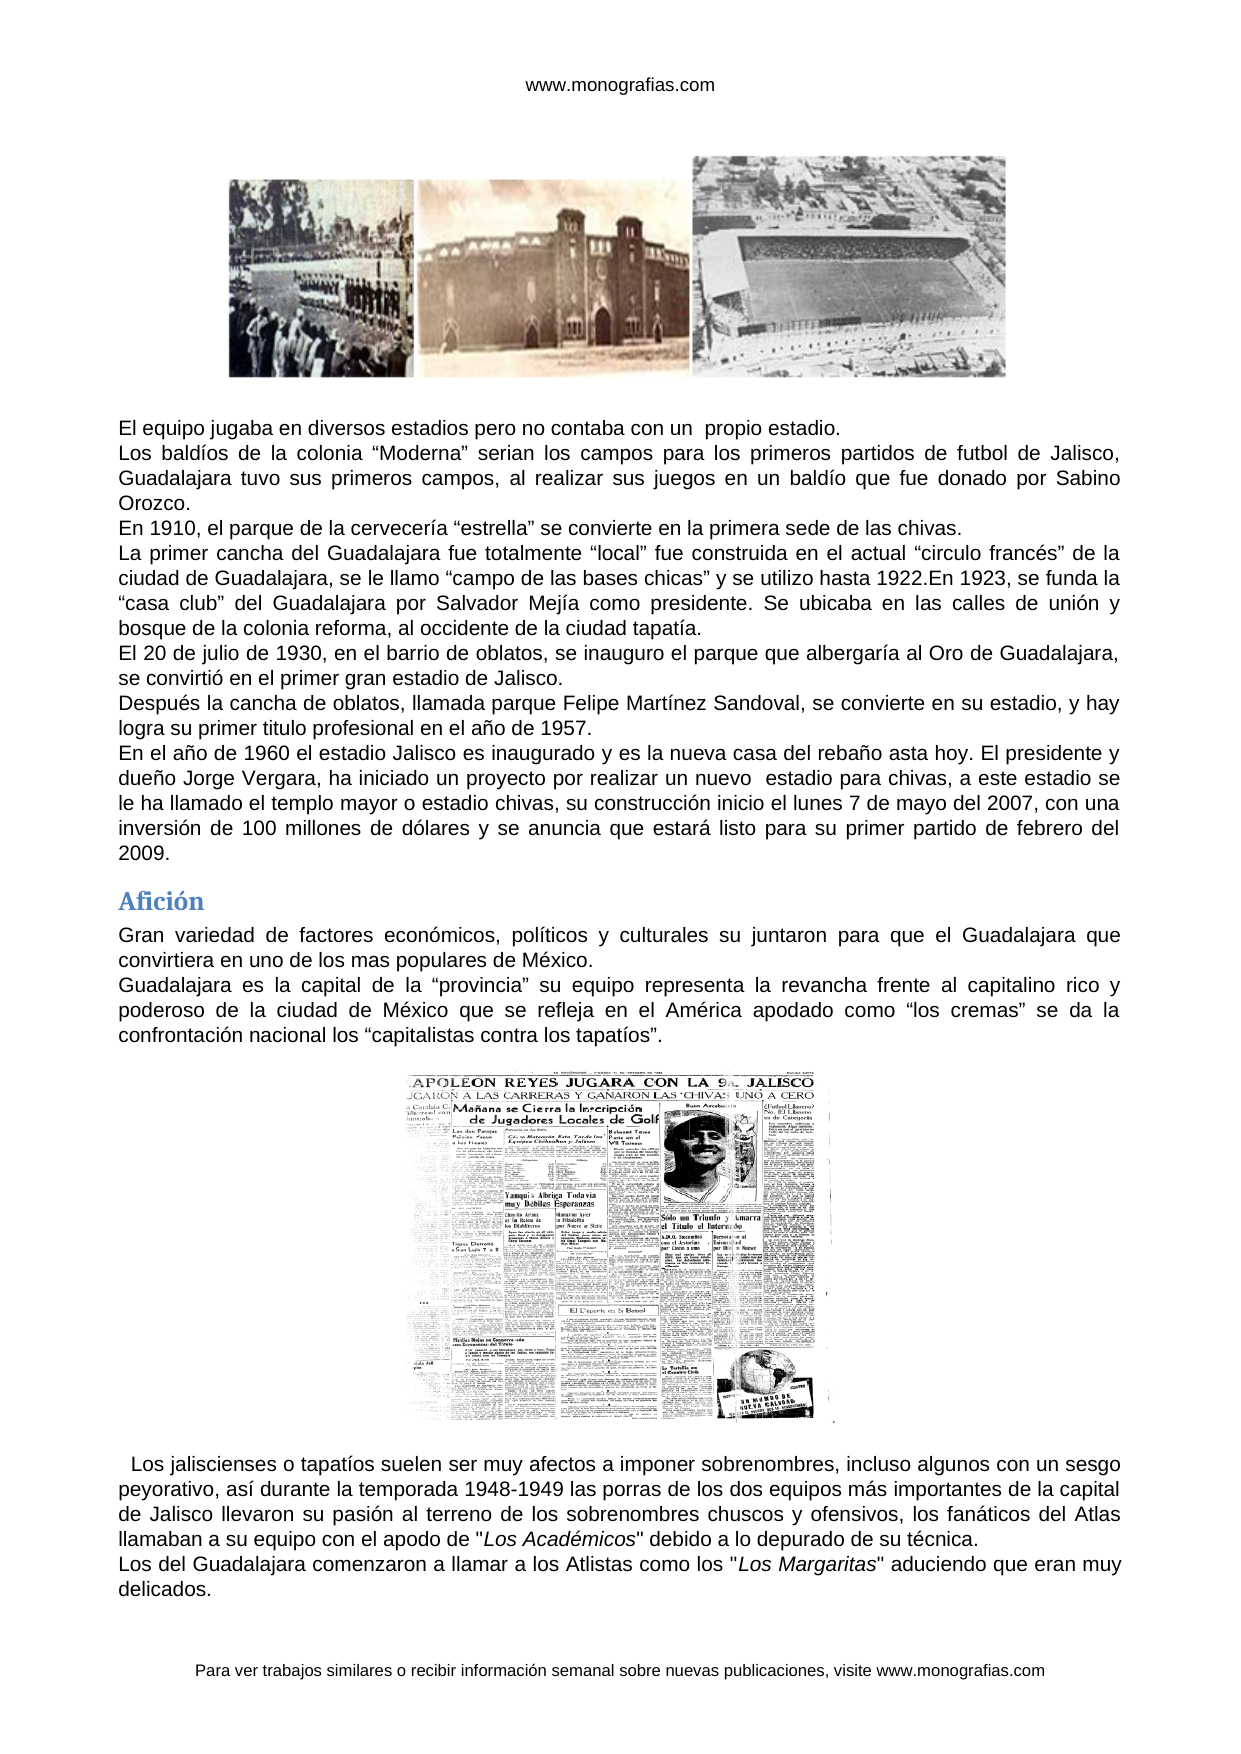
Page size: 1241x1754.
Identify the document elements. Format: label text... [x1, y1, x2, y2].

text Los baldíos de la colonia “Moderna” serian los campos para los primeros partidos de futbol de Jalisco, Guadalajara tuvo sus primeros campos, al realizar sus juegos en un baldío que fue donado por Sabino Orozco. [118, 440, 1122, 515]
text El equipo jugaba en diversos estadios pero no contaba con un propio estadio. [118, 415, 1122, 440]
subtitle Afición [118, 886, 1122, 917]
text En 1910, el parque de la cervecería “estrella” se convierte en la primera sede de las chivas. [118, 515, 1122, 540]
picture [221, 147, 1020, 390]
text Los del Guadalajara comenzaron a llamar a los Atlistas como los "Los Margaritas" aduciendo que eran muy delicados. [118, 1551, 1122, 1601]
text Los jaliscienses o tapatíos suelen ser muy afectos a imponer sobrenombres, incluso algunos con un sesgo peyorativo, así durante la temporada 1948-1949 las porras de los dos equipos más importantes de la capital de Jalisco llevaron su pasión al terreno de los sobrenombres chuscos y ofensivos, los fanáticos del Atlas llamaban a su equipo con el apodo de "Los Académicos" debido a lo depurado de su técnica. [118, 1451, 1122, 1551]
text El 20 de julio de 1930, en el barrio de oblatos, se inauguro el parque que albergaría al Oro de Guadalajara, se convirtió en el primer gran estadio de Jalisco. [118, 640, 1122, 690]
text Después la cancha de oblatos, llamada parque Felipe Martínez Sandoval, se convierte en su estadio, y hay logra su primer titulo profesional en el año de 1957. [118, 690, 1122, 740]
text En el año de 1960 el estadio Jalisco es inaugurado y es la nueva casa del rebaño asta hoy. El presidente y dueño Jorge Vergara, ha iniciado un proyecto por realizar un nuevo estadio para chivas, a este estadio se le ha llamado el templo mayor o estadio chivas, su construcción inicio el lunes 7 de mayo del 2007, con una inversión de 100 millones de dólares y se anuncia que estará listo para su primer partido de febrero del 2009. [118, 740, 1122, 865]
picture [405, 1071, 835, 1423]
text La primer cancha del Guadalajara fue totalmente “local” fue construida en el actual “circulo francés” de la ciudad de Guadalajara, se le llamo “campo de las bases chicas” y se utilizo hasta 1922.En 1923, se funda la “casa club” del Guadalajara por Salvador Mejía como presidente. Se ubicaba en las calles de unión y bosque de la colonia reforma, al occidente de la ciudad tapatía. [118, 540, 1122, 640]
text Guadalajara es la capital de la “provincia” su equipo representa la revancha frente al capitalino rico y poderoso de la ciudad de México que se refleja en el América apodado como “los cremas” se da la confrontación nacional los “capitalistas contra los tapatíos”. [118, 971, 1122, 1046]
text Gran variedad de factores económicos, políticos y culturales su juntaron para que el Guadalajara que convirtiera en uno de los mas populares de México. [118, 921, 1122, 971]
